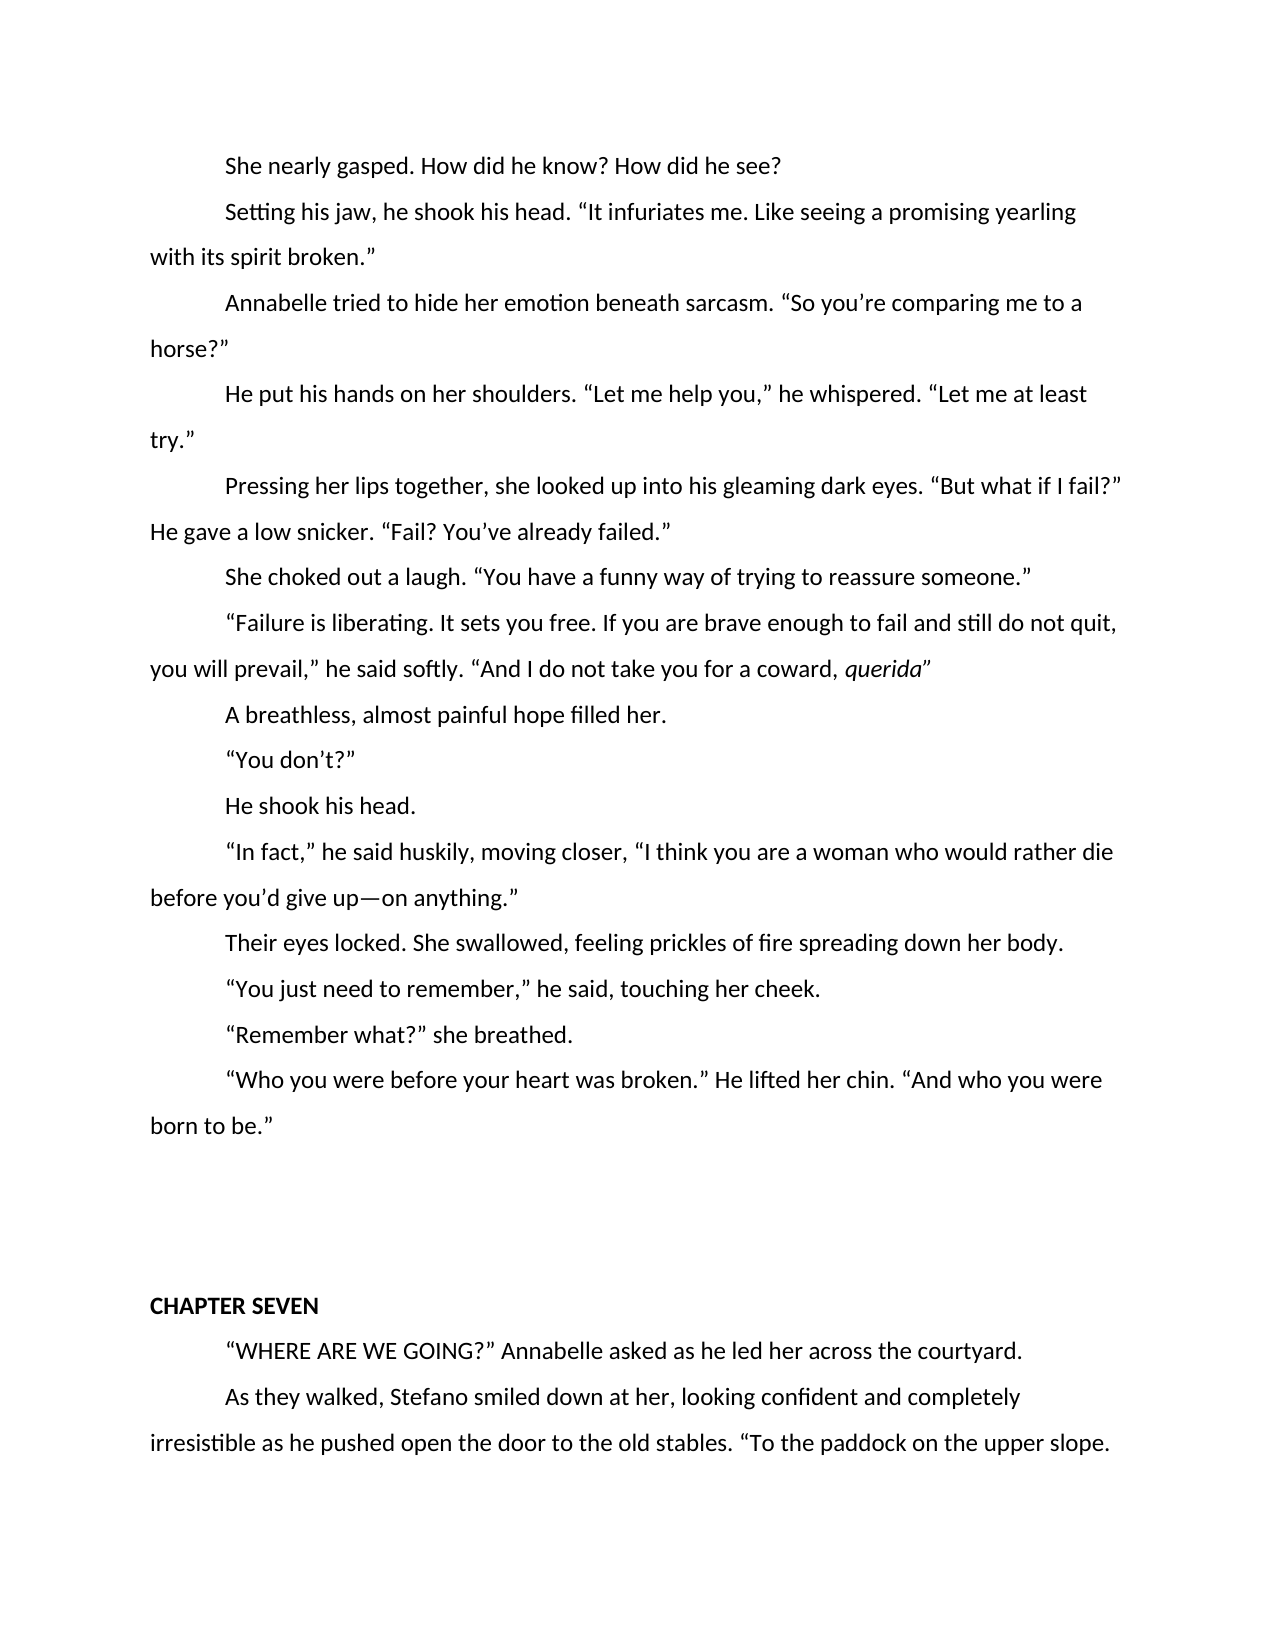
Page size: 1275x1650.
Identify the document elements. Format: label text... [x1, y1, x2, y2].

text “Failure is liberating. It sets you free. If you are brave enough to fail and still do not quit, you will prevail,” he said softly. “And I do not take you for a coward, querida” [150, 607, 1125, 683]
text CHAPTER SEVEN [150, 1290, 1125, 1320]
text Setting his jaw, he shook his head. “It infuriates me. Like seeing a promising yearling with its spirit broken.” [150, 196, 1125, 272]
text She nearly gasped. How did he know? How did he see? [150, 150, 1125, 181]
text A breathless, almost painful hope filled her. [150, 699, 1125, 729]
text “WHERE ARE WE GOING?” Annabelle asked as he led her across the courtyard. [150, 1336, 1125, 1366]
text “You just need to remember,” he said, touching her cheek. [150, 973, 1125, 1004]
text He shook his head. [150, 790, 1125, 821]
text “Who you were before your heart was broken.” He lifted her chin. “And who you were born to be.” [150, 1064, 1125, 1141]
text “In fact,” he said huskily, moving closer, “I think you are a woman who would rather die before you’d give up—on anything.” [150, 836, 1125, 912]
text “You don’t?” [150, 744, 1125, 775]
text She choked out a laugh. “You have a funny way of trying to reassure someone.” [150, 562, 1125, 592]
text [150, 1381, 1125, 1457]
text “Remember what?” she breathed. [150, 1019, 1125, 1049]
text Their eyes locked. She swallowed, feeling prickles of fire spreading down her body. [150, 927, 1125, 958]
text Annabelle tried to hide her emotion beneath sarcasm. “So you’re comparing me to a horse?” [150, 287, 1125, 363]
text He put his hands on her shoulders. “Let me help you,” he whispered. “Let me at least try.” [150, 379, 1125, 455]
text Pressing her lips together, she looked up into his gleaming dark eyes. “But what if I fail?” He gave a low snicker. “Fail? You’ve already failed.” [150, 470, 1125, 546]
